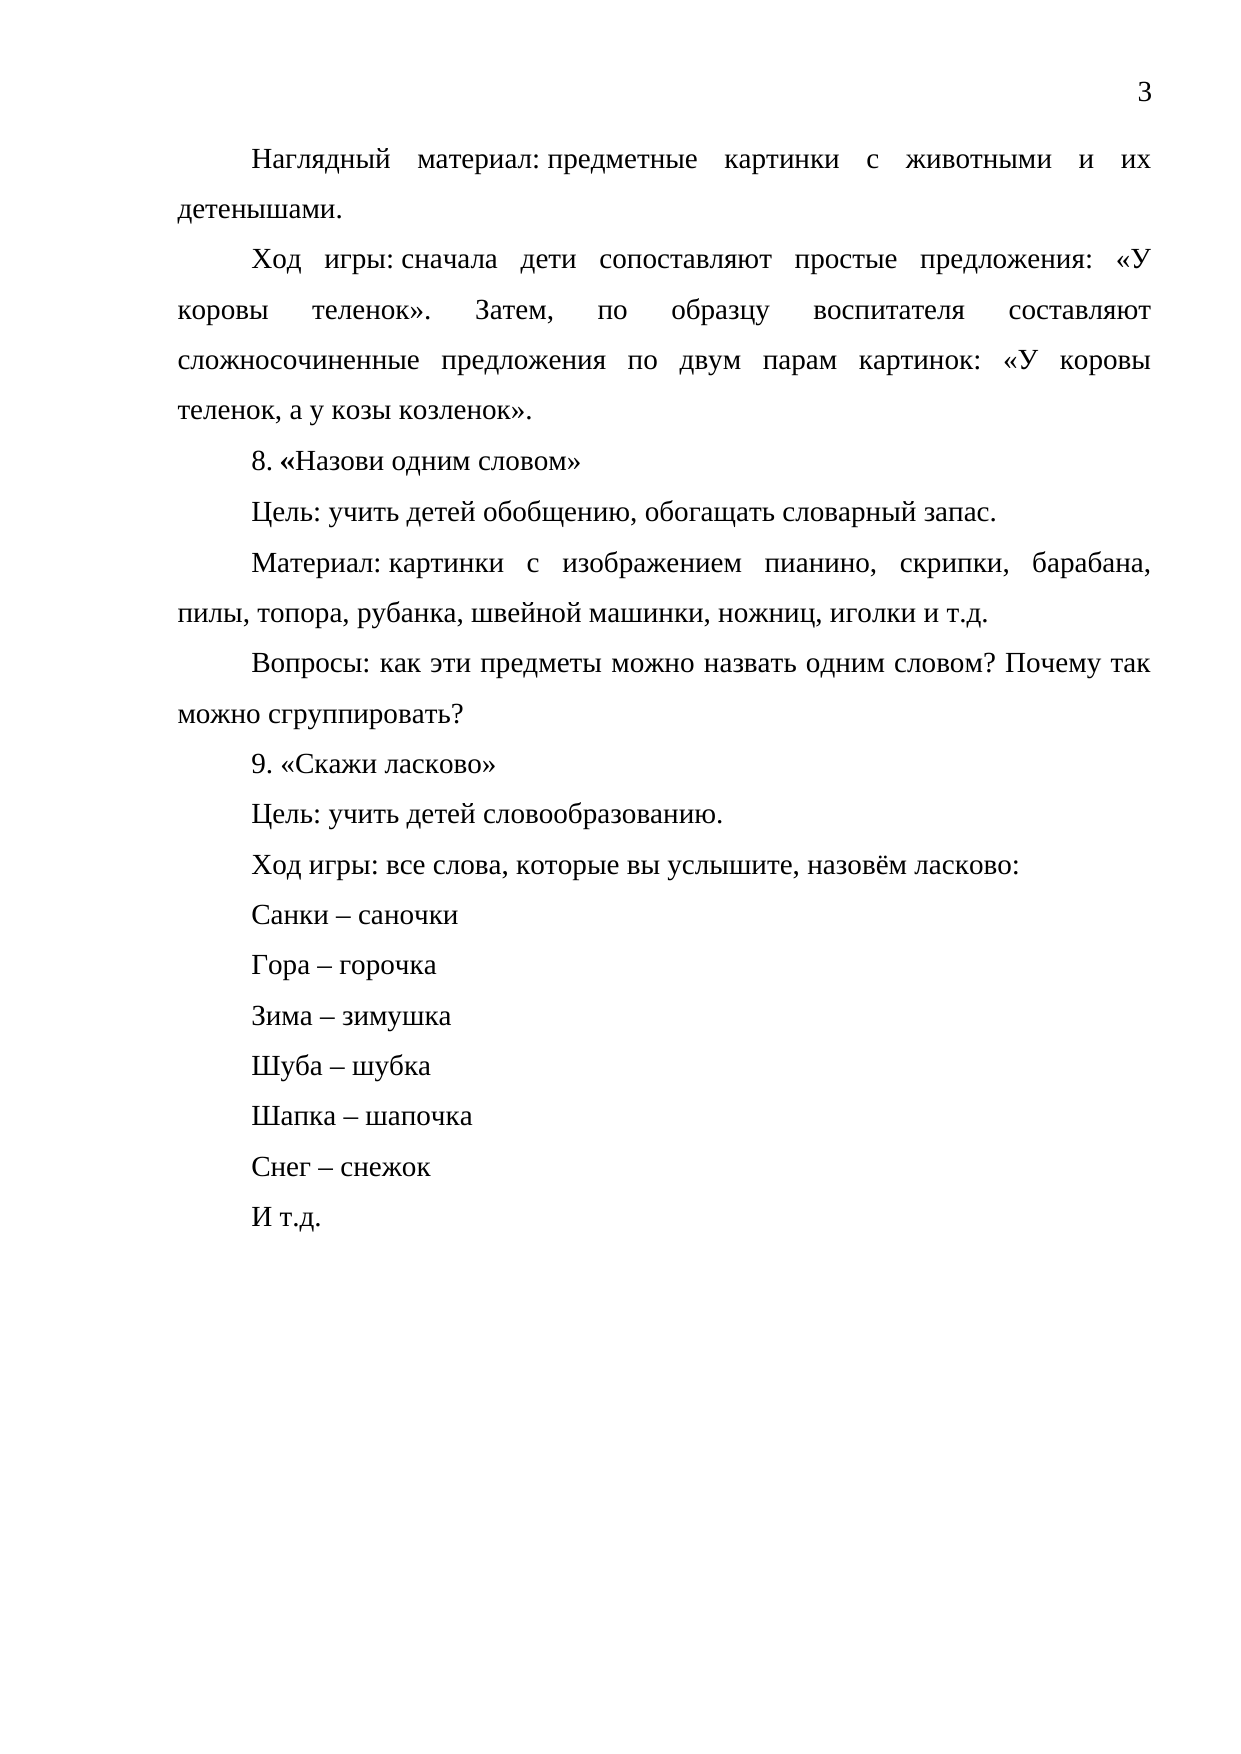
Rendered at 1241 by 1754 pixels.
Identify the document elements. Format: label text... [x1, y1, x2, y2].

text Зима – зимушка [177, 998, 1152, 1031]
text Цель: учить детей обобщению, обогащать словарный запас. [177, 494, 1152, 528]
text Вопросы: как эти предметы можно назвать одним словом? Почему так можно сгруппировать? [177, 646, 1152, 729]
text Материал: картинки с изображением пианино, скрипки, барабана, пилы, топора, рубанка, швейной машинки, ножниц, иголки и т.д. [177, 545, 1152, 629]
text Шапка – шапочка [177, 1098, 1152, 1132]
text Ход игры: все слова, которые вы услышите, назовём ласково: [177, 847, 1152, 880]
text Снег – снежок [177, 1149, 1152, 1182]
text И т.д. [177, 1199, 1152, 1232]
text Гора – горочка [177, 947, 1152, 981]
text 8. «Назови одним словом» [177, 443, 1152, 477]
text Ход игры: сначала дети сопоставляют простые предложения: «У коровы теленок». Затем, по образцу воспитателя составляют сложносочиненные предложения по двум парам картинок: «У коровы теленок, а у козы козленок». [177, 241, 1152, 426]
text Шуба – шубка [177, 1048, 1152, 1082]
text 9. «Скажи ласково» [177, 746, 1152, 780]
text Цель: учить детей словообразованию. [177, 796, 1152, 830]
text Наглядный материал: предметные картинки с животными и их детенышами. [177, 141, 1152, 225]
text Санки – саночки [177, 897, 1152, 931]
